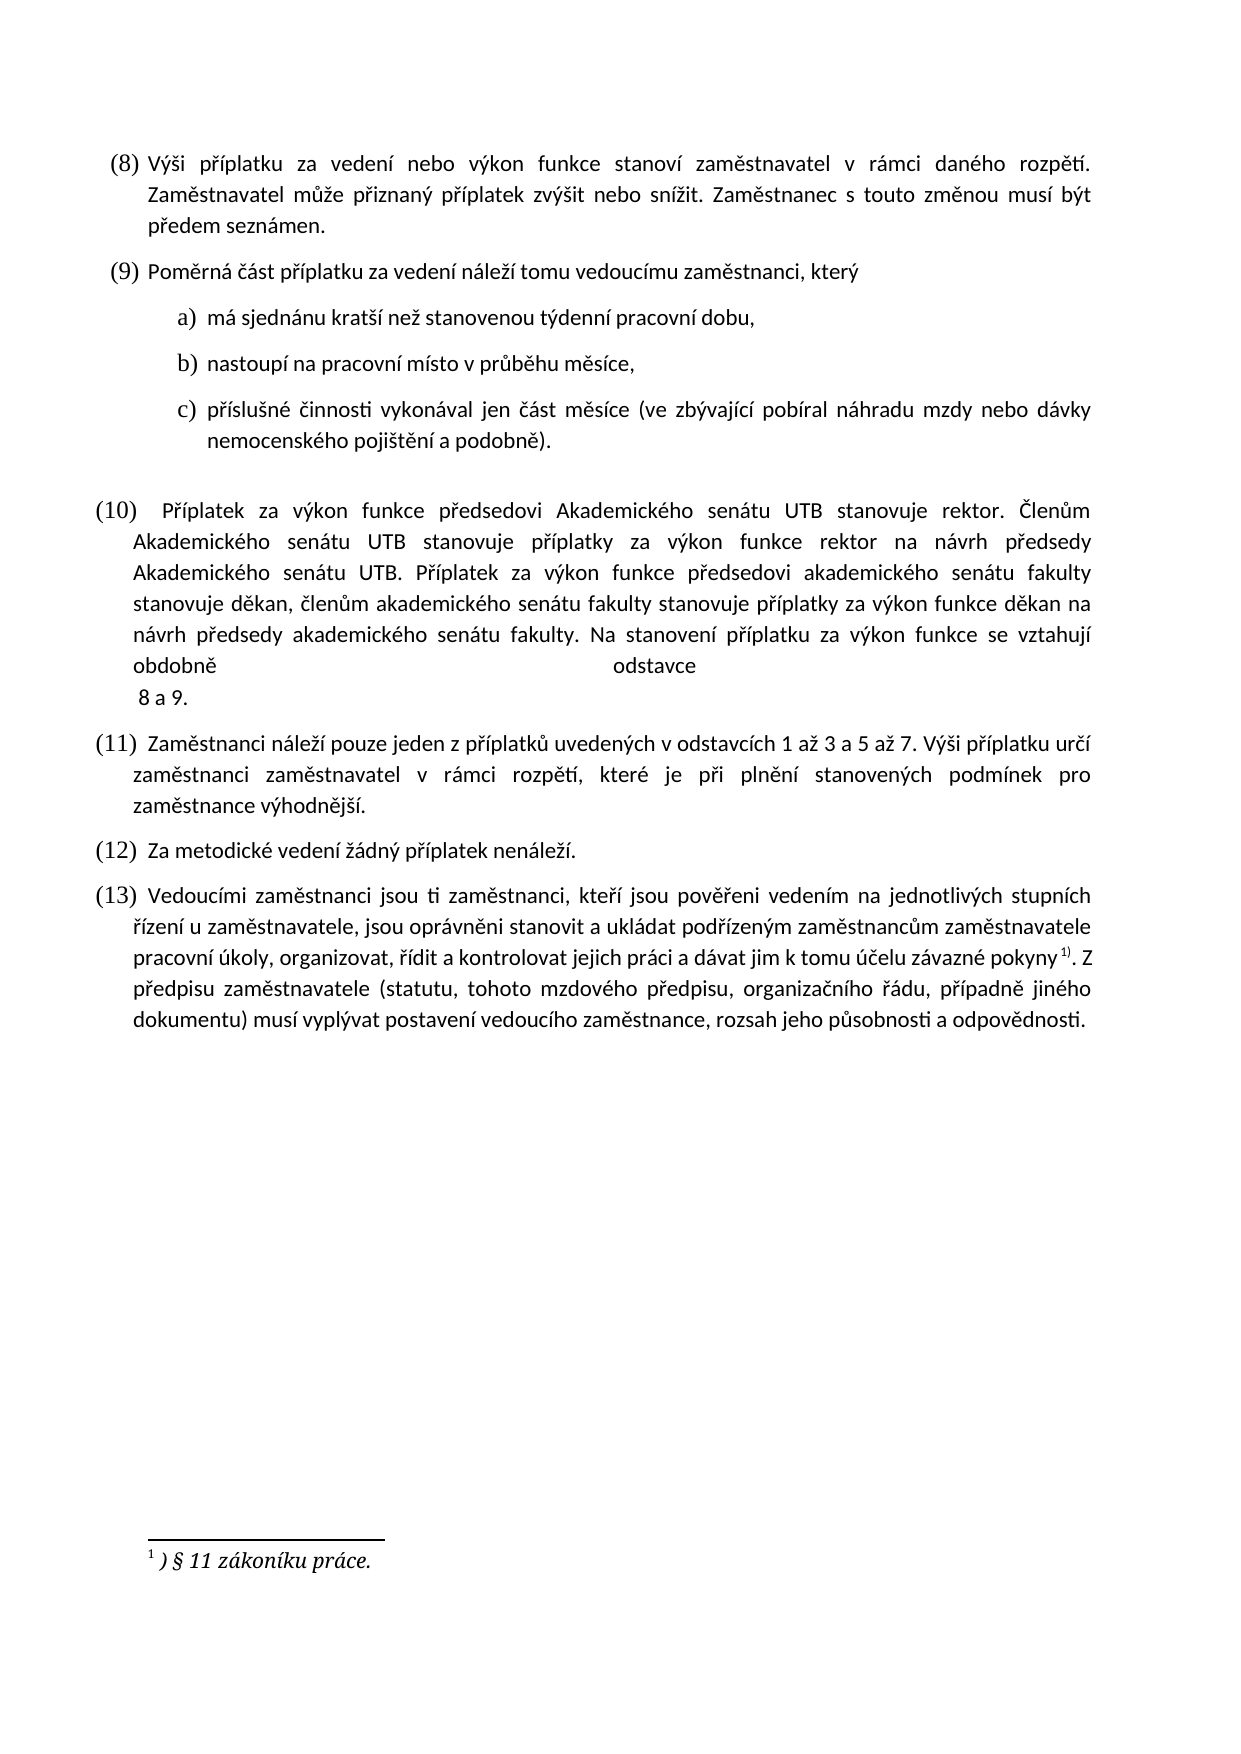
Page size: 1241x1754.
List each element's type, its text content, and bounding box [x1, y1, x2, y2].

list Zaměstnanci náleží pouze jeden z příplatků uvedených v odstavcích 1 až 3 a 5 až 7. Výši příplatku určí zaměstnanci zaměstnavatel v rámci rozpětí, které je při plnění stanovených podmínek pro zaměstnance výhodnější. [95, 728, 1093, 819]
list Za metodické vedení žádný příplatek nenáleží. [95, 835, 1093, 864]
list Vedoucími zaměstnanci jsou ti zaměstnanci, kteří jsou pověřeni vedením na jednotlivých stupních řízení u zaměstnavatele, jsou oprávněni stanovit a ukládat podřízeným zaměstnancům zaměstnavatele pracovní úkoly, organizovat, řídit a kontrolovat jejich práci a dávat jim k tomu účelu závazné pokyny). Z předpisu zaměstnavatele (statutu, tohoto mzdového předpisu, organizačního řádu, případně jiného dokumentu) musí vyplývat postavení vedoucího zaměstnance, rozsah jeho působnosti a odpovědnosti. [95, 880, 1093, 1034]
list Příplatek za výkon funkce předsedovi Akademického senátu UTB stanovuje rektor. Členům Akademického senátu UTB stanovuje příplatky za výkon funkce rektor na návrh předsedy Akademického senátu UTB. Příplatek za výkon funkce předsedovi akademického senátu fakulty stanovuje děkan, členům akademického senátu fakulty stanovuje příplatky za výkon funkce děkan na návrh předsedy akademického senátu fakulty. Na stanovení příplatku za výkon funkce se vztahují obdobně odstavce 8 a 9. [95, 495, 1093, 711]
list Výši příplatku za vedení nebo výkon funkce stanoví zaměstnavatel v rámci daného rozpětí. Zaměstnavatel může přiznaný příplatek zvýšit nebo snížit. Zaměstnanec s touto změnou musí být předem seznámen. [110, 148, 1093, 239]
list má sjednánu kratší než stanovenou týdenní pracovní dobu, [177, 302, 1093, 331]
list nastoupí na pracovní místo v průběhu měsíce, [177, 348, 1093, 377]
list příslušné činnosti vykonával jen část měsíce (ve zbývající pobíral náhradu mzdy nebo dávky nemocenského pojištění a podobně). [177, 394, 1093, 455]
list Poměrná část příplatku za vedení náleží tomu vedoucímu zaměstnanci, který [110, 256, 1093, 285]
